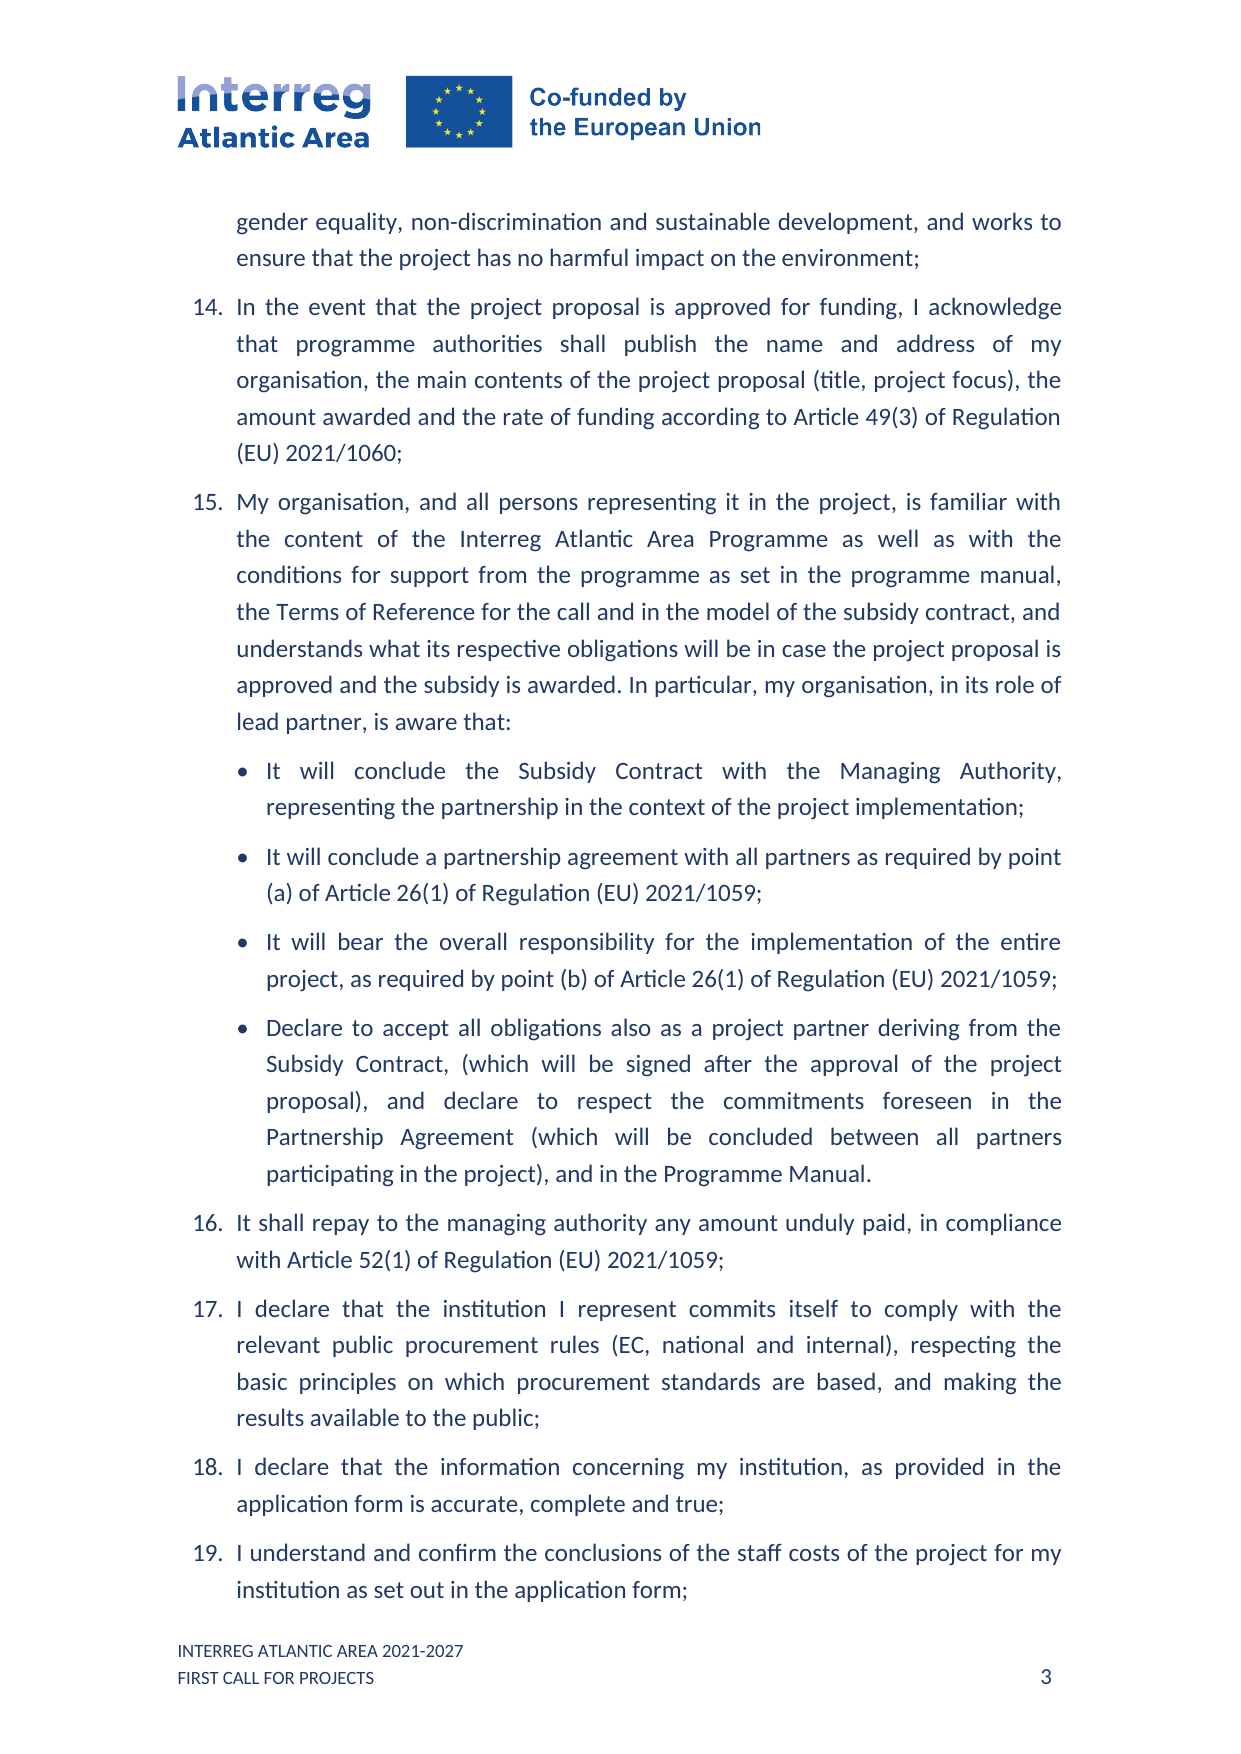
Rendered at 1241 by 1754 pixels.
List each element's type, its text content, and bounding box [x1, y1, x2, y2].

list My organisation, and all persons representing it in the project, is familiar with the content of the Interreg Atlantic Area Programme as well as with the conditions for support from the programme as set in the programme manual, the Terms of Reference for the call and in the model of the subsidy contract, and understands what its respective obligations will be in case the project proposal is approved and the subsidy is awarded. In particular, my organisation, in its role of lead partner, is aware that: [192, 487, 1063, 736]
list Declare to accept all obligations also as a project partner deriving from the Subsidy Contract, (which will be signed after the approval of the project proposal), and declare to respect the commitments foreseen in the Partnership Agreement (which will be concluded between all partners participating in the project), and in the Programme Manual. [236, 1012, 1063, 1189]
list I declare that the institution I represent commits itself to comply with the relevant public procurement rules (EC, national and internal), respecting the basic principles on which procurement standards are based, and making the results available to the public; [192, 1293, 1063, 1433]
list It shall repay to the managing authority any amount unduly paid, in compliance with Article 52(1) of Regulation (EU) 2021/1059; [192, 1207, 1063, 1274]
list It will conclude the Subsidy Contract with the Managing Authority, representing the partnership in the context of the project implementation; [236, 755, 1063, 822]
list I understand and confirm the conclusions of the staff costs of the project for my institution as set out in the application form; [192, 1537, 1063, 1604]
list It will bear the overall responsibility for the implementation of the entire project, as required by point (b) of Article 26(1) of Regulation (EU) 2021/1059; [236, 926, 1063, 993]
list In the event that the project proposal is approved for funding, I acknowledge that programme authorities shall publish the name and address of my organisation, the main contents of the project proposal (title, project focus), the amount awarded and the rate of funding according to Article 49(3) of Regulation (EU) 2021/1060; [192, 291, 1063, 468]
list It will conclude a partnership agreement with all partners as required by point (a) of Article 26(1) of Regulation (EU) 2021/1059; [236, 841, 1063, 908]
picture [177, 73, 761, 150]
list I declare that the information concerning my institution, as provided in the application form is accurate, complete and true; [192, 1452, 1063, 1519]
